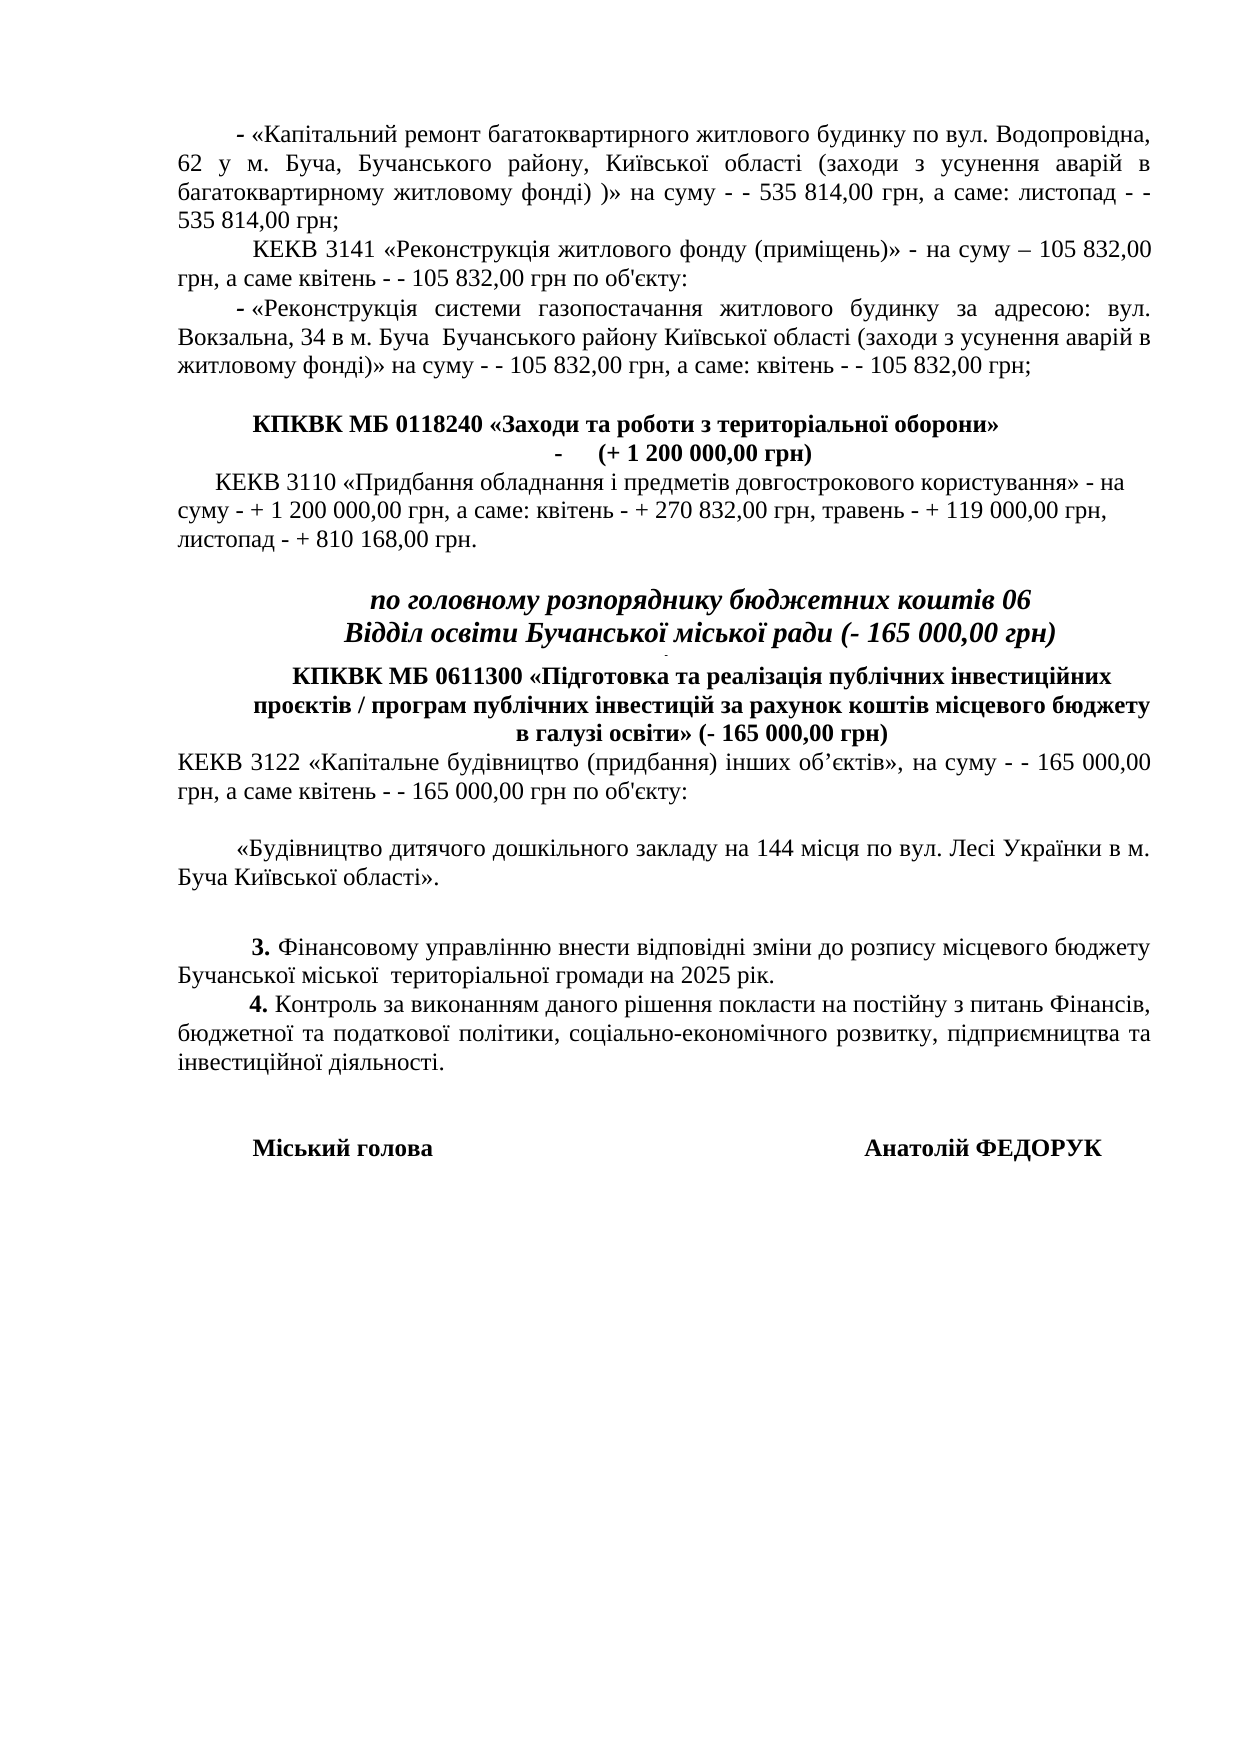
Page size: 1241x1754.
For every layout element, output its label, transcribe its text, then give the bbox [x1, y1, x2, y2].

list КПКВК МБ 0118240 «Заходи та роботи з територіальної оборони» [252, 409, 1152, 438]
list Відділ освіти Бучанської міської ради (- 165 000,00 грн) [252, 615, 1152, 649]
list по головному розпоряднику бюджетних коштів 06 [252, 582, 1152, 615]
text 4. Контроль за виконанням даного рішення покласти на постійну з питань Фінансів, бюджетної та податкової політики, соціально-економічного розвитку, підприємництва та інвестиційної діяльності. [177, 989, 1152, 1075]
text «Будівництво дитячого дошкільного закладу на 144 місця по вул. Лесі Українки в м. Буча Київської області». [177, 833, 1152, 891]
list «Реконструкція системи газопостачання житлового будинку за адресою: вул. Вокзальна, 34 в м. Буча Бучанського району Київської області (заходи з усунення аварій в житловому фонді)» на суму - - 105 832,00 грн, а саме: квітень - - 105 832,00 грн; [177, 292, 1152, 379]
text КЕКВ 3122 «Капітальне будівництво (придбання) інших об’єктів», на суму - - 165 000,00 грн, а саме квітень - - 165 000,00 грн по об'єкту: [177, 747, 1152, 805]
text 3. Фінансовому управлінню внести відповідні зміни до розпису місцевого бюджету Бучанської міської територіальної громади на 2025 рік. [177, 932, 1152, 989]
list КЕКВ 3141 «Реконструкція житлового фонду (приміщень)» - на суму – 105 832,00 грн, а саме квітень - - 105 832,00 грн по об'єкту: [177, 234, 1152, 292]
text Міський голова Анатолій ФЕДОРУК [177, 1133, 1152, 1162]
list КПКВК МБ 0611300 «Підготовка та реалізація публічних інвестиційних проєктів / програм публічних інвестицій за рахунок коштів місцевого бюджету в галузі освіти» (- 165 000,00 грн) [252, 661, 1152, 747]
list «Капітальний ремонт багатоквартирного житлового будинку по вул. Водопровідна, 62 у м. Буча, Бучанського району, Київської області (заходи з усунення аварій в багатоквартирному житловому фонді) )» на суму - - 535 814,00 грн, а саме: листопад - - 535 814,00 грн; [177, 118, 1152, 234]
list (+ 1 200 000,00 грн) [215, 438, 1152, 467]
list КЕКВ 3110 «Придбання обладнання і предметів довгострокового користування» - на суму - + 1 200 000,00 грн, а саме: квітень - + 270 832,00 грн, травень - + 119 000,00 грн, листопад - + 810 168,00 грн. [177, 467, 1152, 553]
